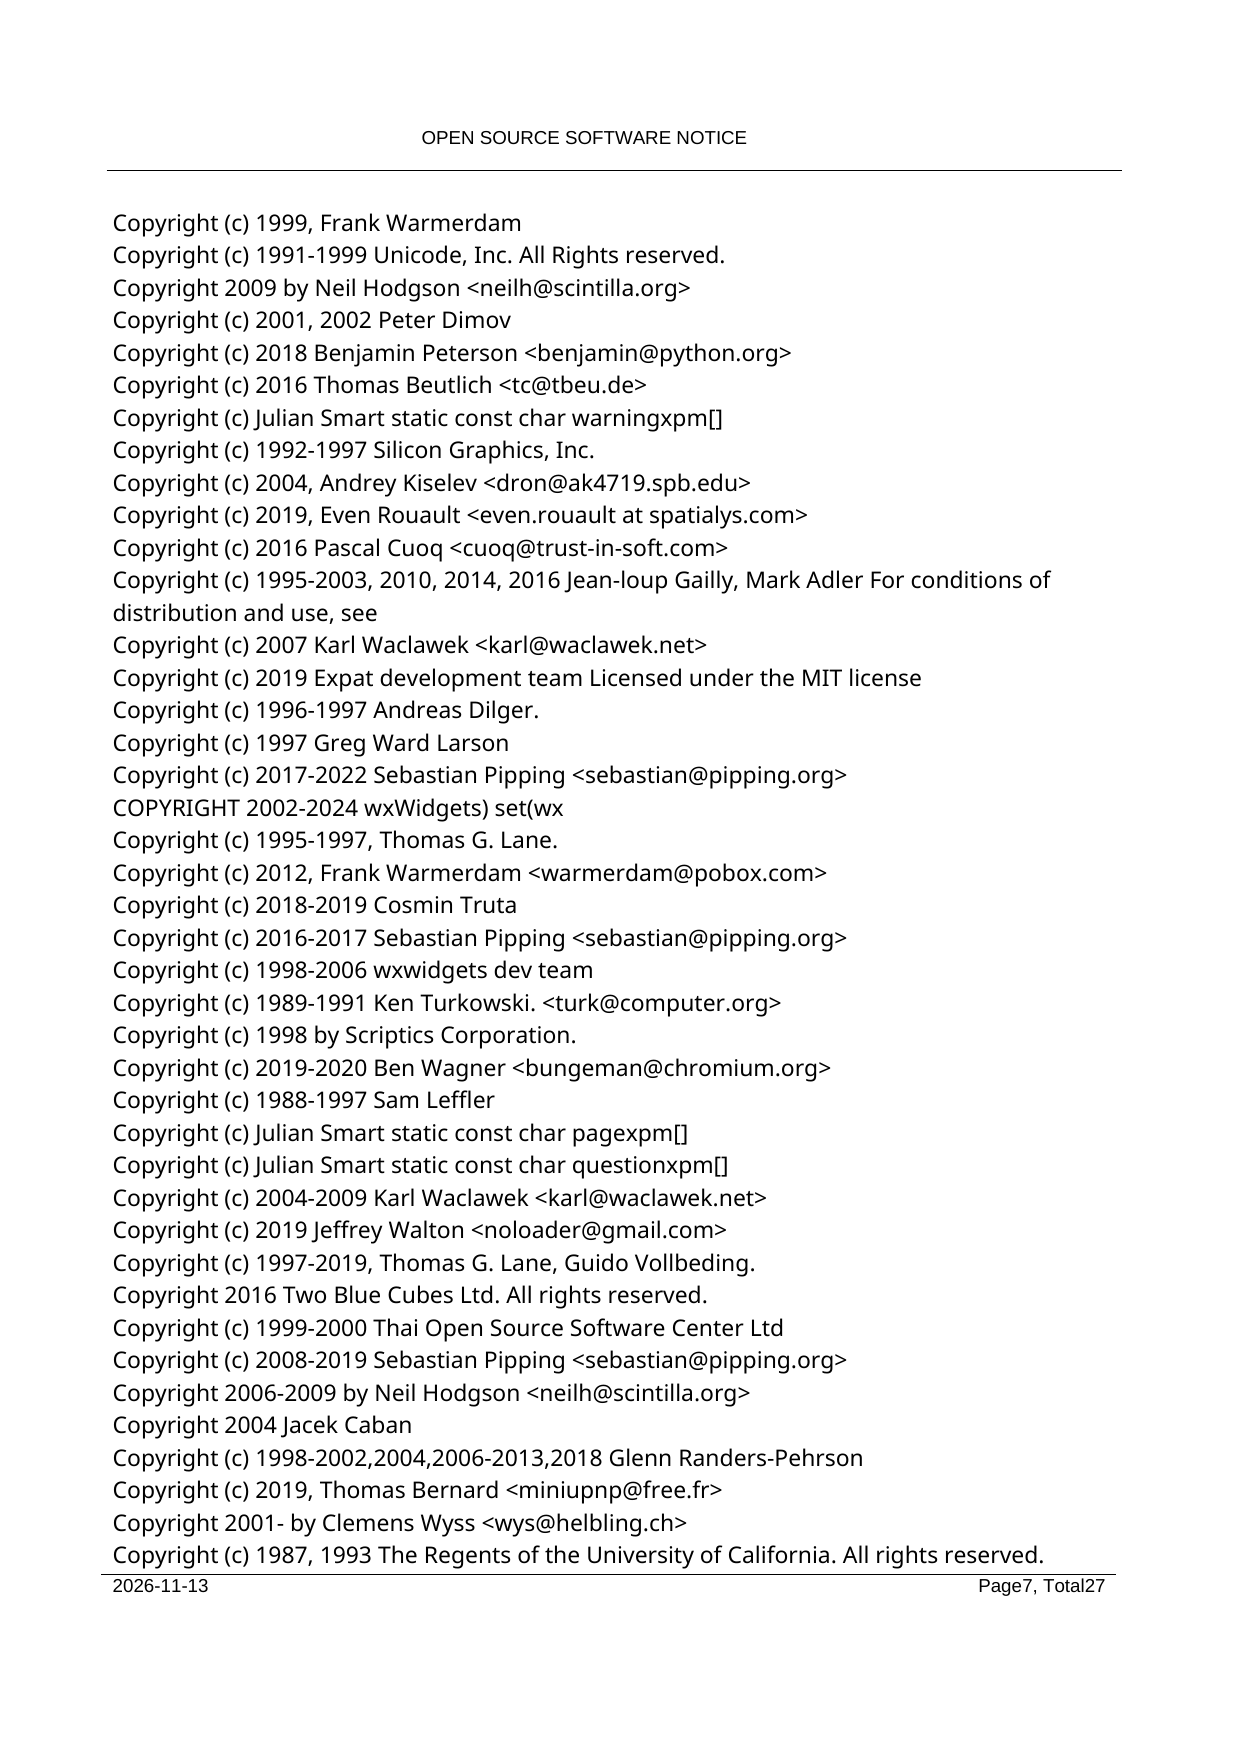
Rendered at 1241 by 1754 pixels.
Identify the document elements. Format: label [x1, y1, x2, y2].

text [112, 206, 1128, 1571]
